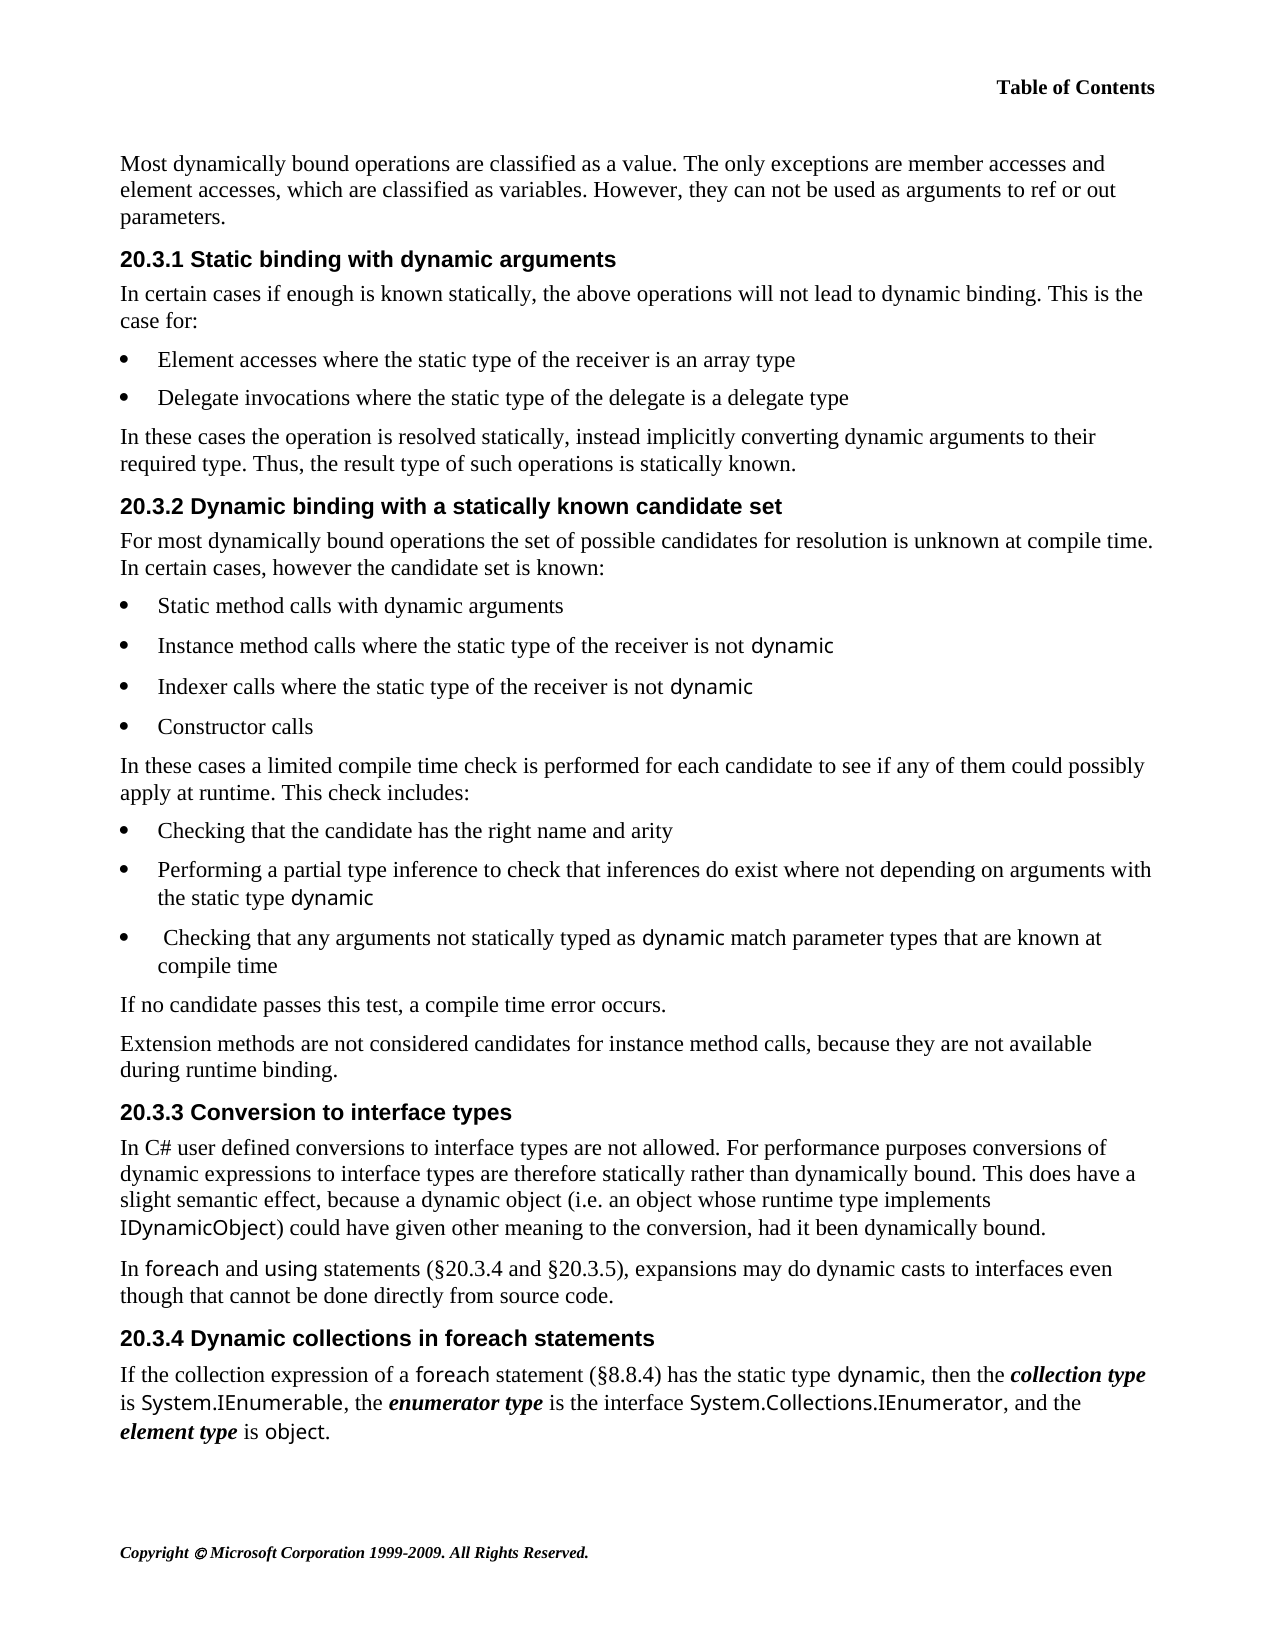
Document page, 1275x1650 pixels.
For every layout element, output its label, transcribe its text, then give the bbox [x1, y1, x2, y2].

text In C# user defined conversions to interface types are not allowed. For performance purposes conversions of dynamic expressions to interface types are therefore statically rather than dynamically bound. This does have a slight semantic effect, because a dynamic object (i.e. an object whose runtime type implements IDynamicObject) could have given other meaning to the conversion, had it been dynamically bound. [120, 1134, 1155, 1241]
list Instance method calls where the static type of the receiver is not dynamic [120, 631, 1155, 660]
subtitle Dynamic collections in foreach statements [120, 1325, 1155, 1352]
text In certain cases if enough is known statically, the above operations will not lead to dynamic binding. This is the case for: [120, 280, 1155, 333]
list Extension methods are not considered candidates for instance method calls, because they are not available during runtime binding. [120, 1030, 1155, 1082]
list Indexer calls where the static type of the receiver is not dynamic [120, 672, 1155, 701]
list Element accesses where the static type of the receiver is an array type [120, 346, 1155, 372]
list Static method calls with dynamic arguments [120, 593, 1155, 619]
subtitle Dynamic binding with a statically known candidate set [120, 493, 1155, 519]
list Most dynamically bound operations are classified as a value. The only exceptions are member accesses and element accesses, which are classified as variables. However, they can not be used as arguments to ref or out parameters. [120, 150, 1155, 229]
text In these cases a limited compile time check is performed for each candidate to see if any of them could possibly apply at runtime. This check includes: [120, 752, 1155, 805]
text In these cases the operation is resolved statically, instead implicitly converting dynamic arguments to their required type. Thus, the result type of such operations is statically known. [120, 423, 1155, 476]
list Checking that the candidate has the right name and arity [120, 817, 1155, 844]
subtitle Conversion to interface types [120, 1099, 1155, 1125]
subtitle Static binding with dynamic arguments [120, 246, 1155, 272]
list Delegate invocations where the static type of the delegate is a delegate type [120, 384, 1155, 411]
text If the collection expression of a foreach statement (§8.8.4) has the static type dynamic, then the collection type is System.IEnumerable, the enumerator type is the interface System.Collections.IEnumerator, and the element type is object. [120, 1360, 1155, 1445]
list Constructor calls [120, 713, 1155, 740]
text For most dynamically bound operations the set of possible candidates for resolution is unknown at compile time. In certain cases, however the candidate set is known: [120, 527, 1155, 580]
text In foreach and using statements (§20.3.4 and §20.3.5), expansions may do dynamic casts to interfaces even though that cannot be done directly from source code. [120, 1254, 1155, 1308]
list Checking that any arguments not statically typed as dynamic match parameter types that are known at compile time [120, 923, 1155, 978]
list Performing a partial type inference to check that inferences do exist where not depending on arguments with the static type dynamic [120, 856, 1155, 911]
list If no candidate passes this test, a compile time error occurs. [120, 991, 1155, 1017]
